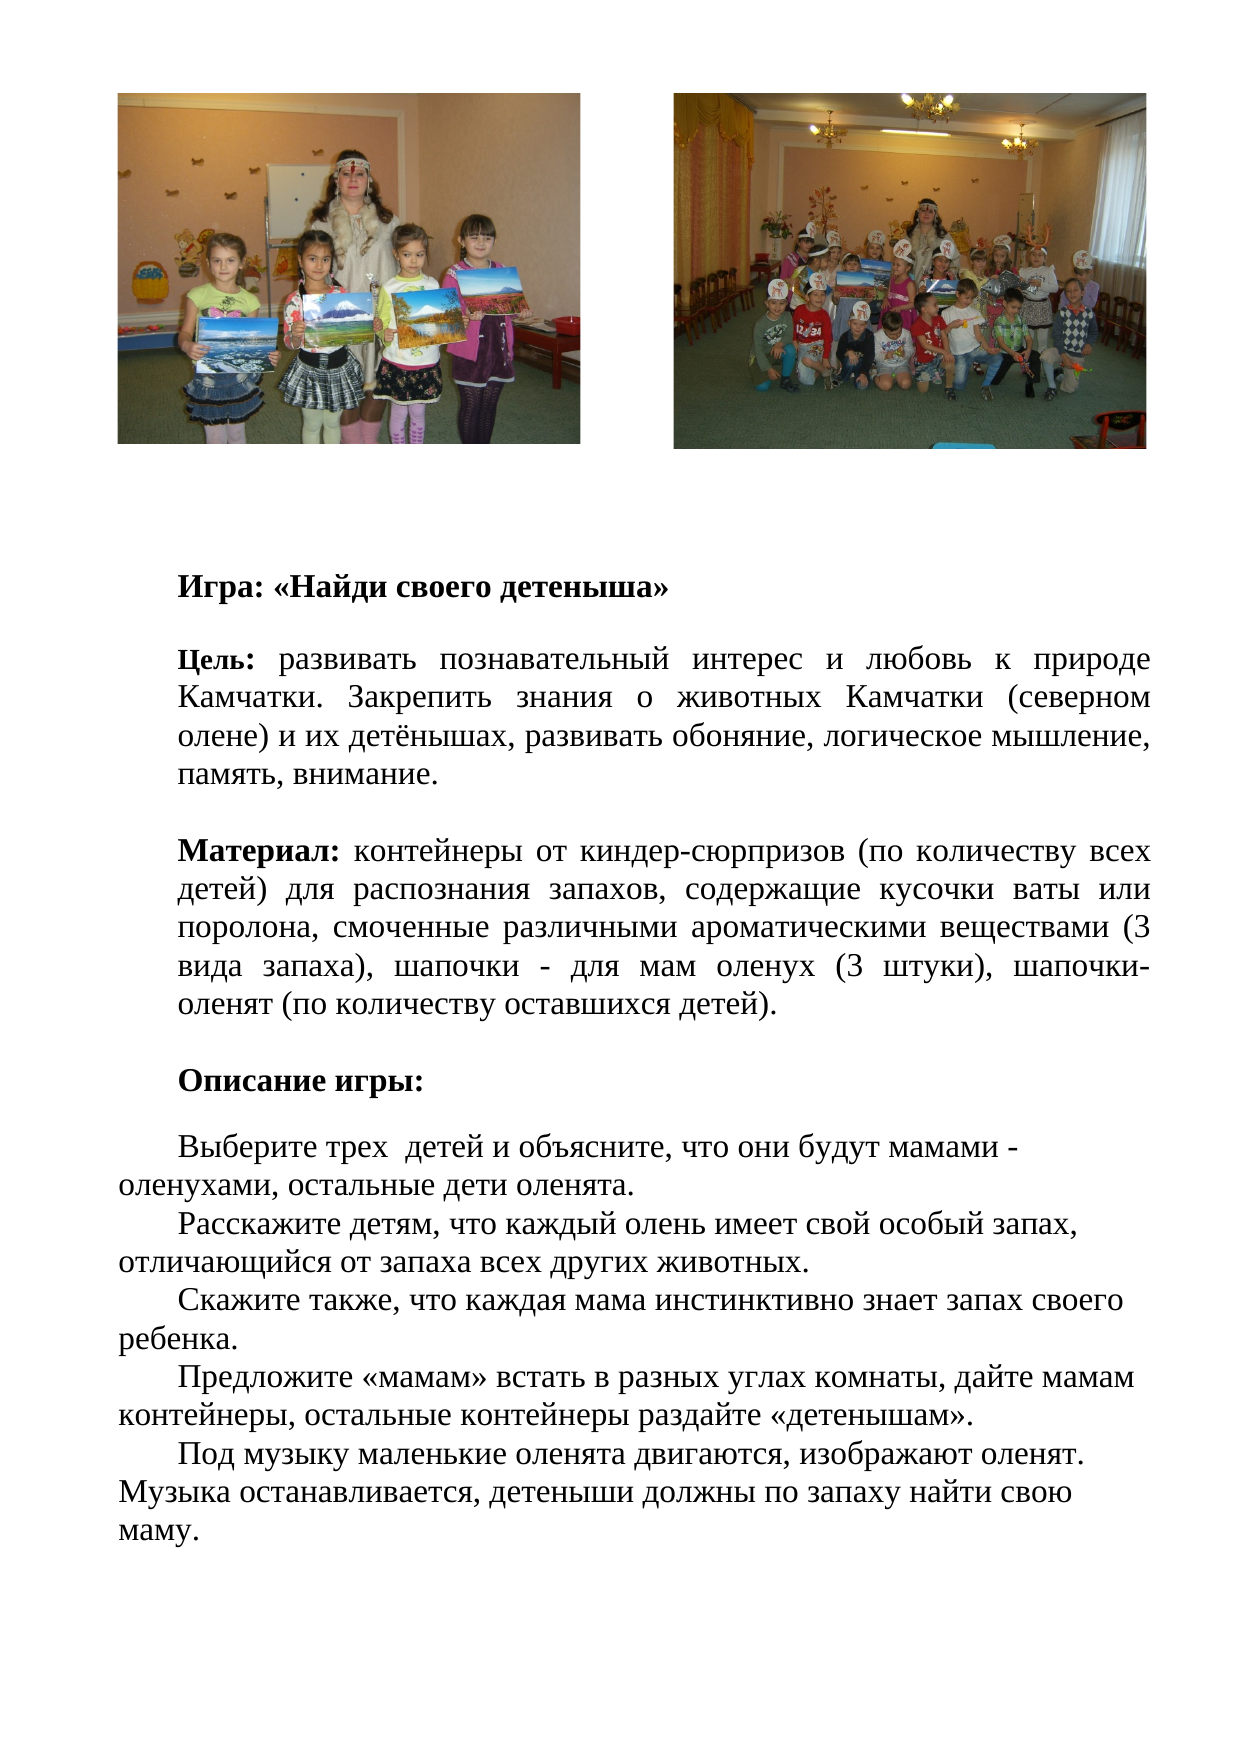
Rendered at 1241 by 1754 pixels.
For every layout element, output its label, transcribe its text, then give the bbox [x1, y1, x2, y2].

text Описание игры: [177, 1060, 1152, 1126]
text Материал: контейнеры от киндер-сюрпризов (по количеству всех детей) для распознания запахов, содержащие кусочки ваты или поролона, смоченные различными ароматическими веществами (3 вида запаха), шапочки - для мам оленух (3 штуки), шапочки- оленят (по количеству оставшихся детей). [177, 830, 1152, 1022]
picture [673, 93, 1147, 449]
text Выберите трех детей и объясните, что они будут мамами - оленухами, остальные дети оленята. [118, 1126, 1152, 1203]
text Скажите также, что каждая мама инстинктивно знает запах своего ребенка. [118, 1279, 1152, 1356]
text Игра: «Найди своего детеныша» [177, 566, 1152, 605]
picture [117, 93, 581, 444]
text Цель: развивать познавательный интерес и любовь к природе Камчатки. Закрепить знания о животных Камчатки (северном олене) и их детёнышах, развивать обоняние, логическое мышление, память, внимание. [177, 638, 1152, 792]
text Под музыку маленькие оленята двигаются, изображают оленят. Музыка останавливается, детеныши должны по запаху найти свою маму. [118, 1433, 1152, 1548]
text Предложите «мамам» встать в разных углах комнаты, дайте мамам контейнеры, остальные контейнеры раздайте «детенышам». [118, 1356, 1152, 1433]
text Расскажите детям, что каждый олень имеет свой особый запах, отличающийся от запаха всех других животных. [118, 1203, 1152, 1279]
